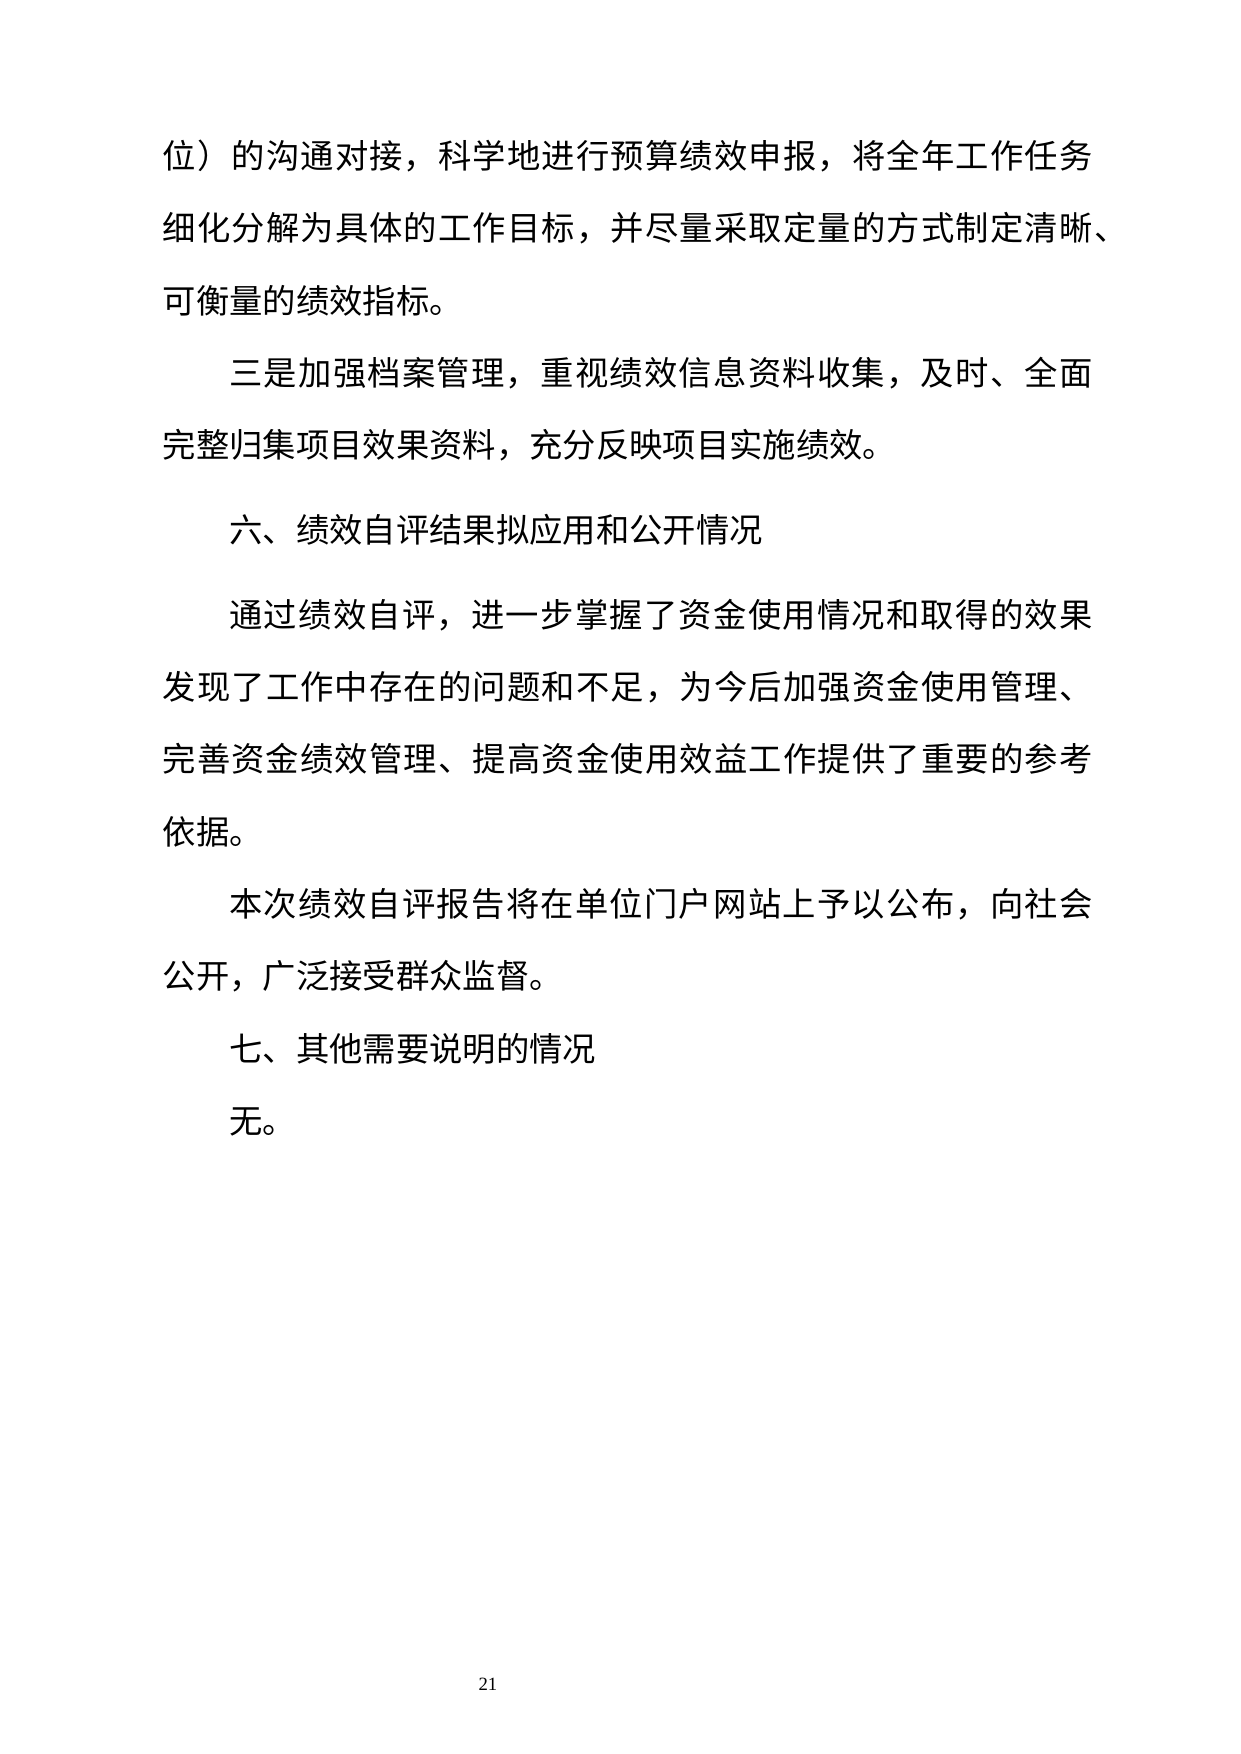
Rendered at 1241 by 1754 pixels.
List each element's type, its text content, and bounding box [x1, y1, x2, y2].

text 本次绩效自评报告将在单位门户网站上予以公布，向社会公开，广泛接受群众监督。 [162, 878, 1094, 998]
text 无。 [162, 1095, 1094, 1143]
text 七、其他需要说明的情况 [162, 1022, 1094, 1071]
text 三是加强档案管理，重视绩效信息资料收集，及时、全面、完整归集项目效果资料，充分反映项目实施绩效。 [162, 347, 1094, 467]
text 通过绩效自评，进一步掌握了资金使用情况和取得的效果，发现了工作中存在的问题和不足，为今后加强资金使用管理、完善资金绩效管理、提高资金使用效益工作提供了重要的参考依据。 [162, 589, 1094, 854]
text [162, 130, 1094, 323]
text 六、绩效自评结果拟应用和公开情况 [162, 504, 1094, 552]
